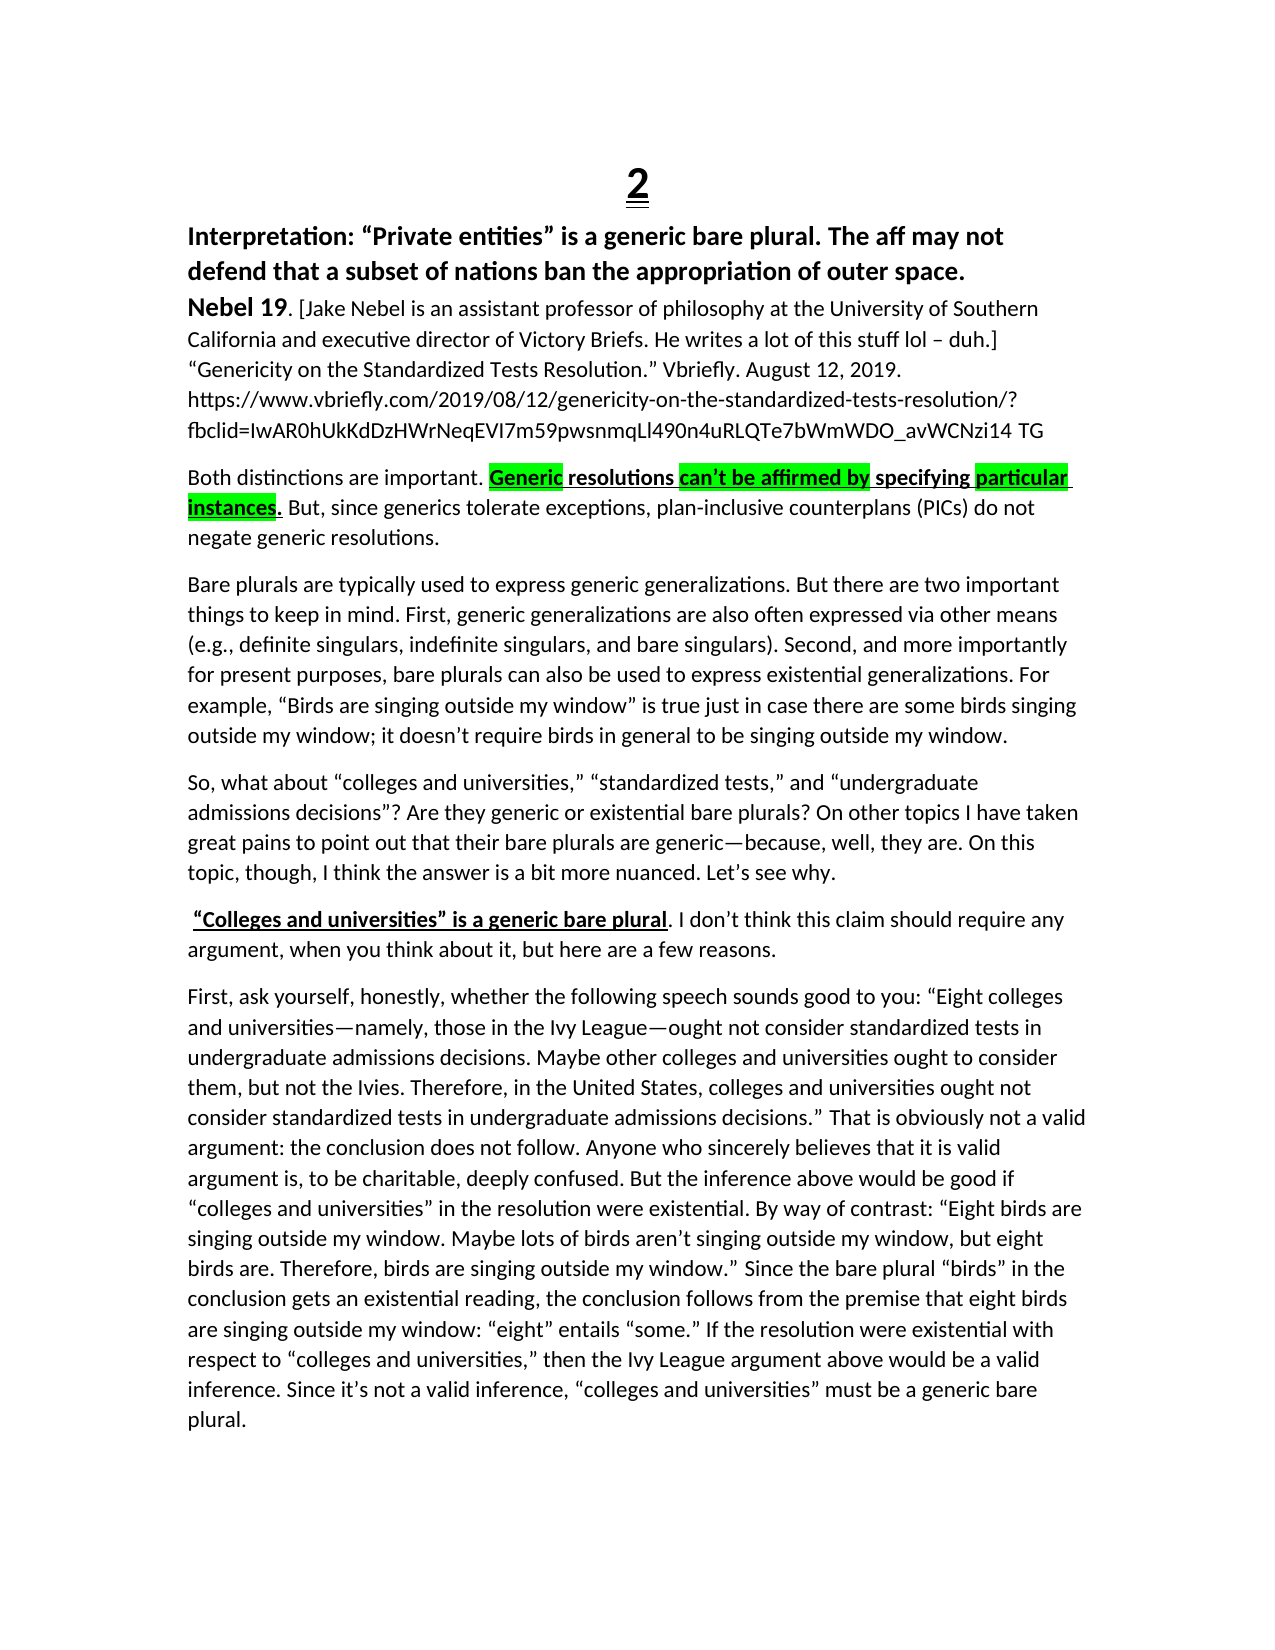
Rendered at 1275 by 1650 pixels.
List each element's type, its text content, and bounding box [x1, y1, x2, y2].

subtitle Interpretation: “Private entities” is a generic bare plural. The aff may not defend that a subset of nations ban the appropriation of outer space. [187, 219, 1087, 287]
text Both distinctions are important. Generic resolutions can’t be affirmed by specifying particular instances. But, since generics tolerate exceptions, plan-inclusive counterplans (PICs) do not negate generic resolutions. [187, 463, 1087, 551]
text Nebel 19. [Jake Nebel is an assistant professor of philosophy at the University of Southern California and executive director of Victory Briefs. He writes a lot of this stuff lol – duh.] “Genericity on the Standardized Tests Resolution.” Vbriefly. August 12, 2019. https://www.vbriefly.com/2019/08/12/genericity-on-the-standardized-tests-resolution/?fbclid=IwAR0hUkKdDzHWrNeqEVI7m59pwsnmqLl490n4uRLQTe7bWmWDO_avWCNzi14 TG [187, 290, 1087, 444]
text First, ask yourself, honestly, whether the following speech sounds good to you: “Eight colleges and universities—namely, those in the Ivy League—ought not consider standardized tests in undergraduate admissions decisions. Maybe other colleges and universities ought to consider them, but not the Ivies. Therefore, in the United States, colleges and universities ought not consider standardized tests in undergraduate admissions decisions.” That is obviously not a valid argument: the conclusion does not follow. Anyone who sincerely believes that it is valid argument is, to be charitable, deeply confused. But the inference above would be good if “colleges and universities” in the resolution were existential. By way of contrast: “Eight birds are singing outside my window. Maybe lots of birds aren’t singing outside my window, but eight birds are. Therefore, birds are singing outside my window.” Since the bare plural “birds” in the conclusion gets an existential reading, the conclusion follows from the premise that eight birds are singing outside my window: “eight” entails “some.” If the resolution were existential with respect to “colleges and universities,” then the Ivy League argument above would be a valid inference. Since it’s not a valid inference, “colleges and universities” must be a generic bare plural. [187, 982, 1087, 1433]
text Bare plurals are typically used to express generic generalizations. But there are two important things to keep in mind. First, generic generalizations are also often expressed via other means (e.g., definite singulars, indefinite singulars, and bare singulars). Second, and more importantly for present purposes, bare plurals can also be used to express existential generalizations. For example, “Birds are singing outside my window” is true just in case there are some birds singing outside my window; it doesn’t require birds in general to be singing outside my window. [187, 570, 1087, 749]
text So, what about “colleges and universities,” “standardized tests,” and “undergraduate admissions decisions”? Are they generic or existential bare plurals? On other topics I have taken great pains to point out that their bare plurals are generic—because, well, they are. On this topic, though, I think the answer is a bit more nuanced. Let’s see why. [187, 768, 1087, 886]
text “Colleges and universities” is a generic bare plural. I don’t think this claim should require any argument, when you think about it, but here are a few reasons. [187, 905, 1087, 963]
subtitle 2 [187, 154, 1087, 210]
